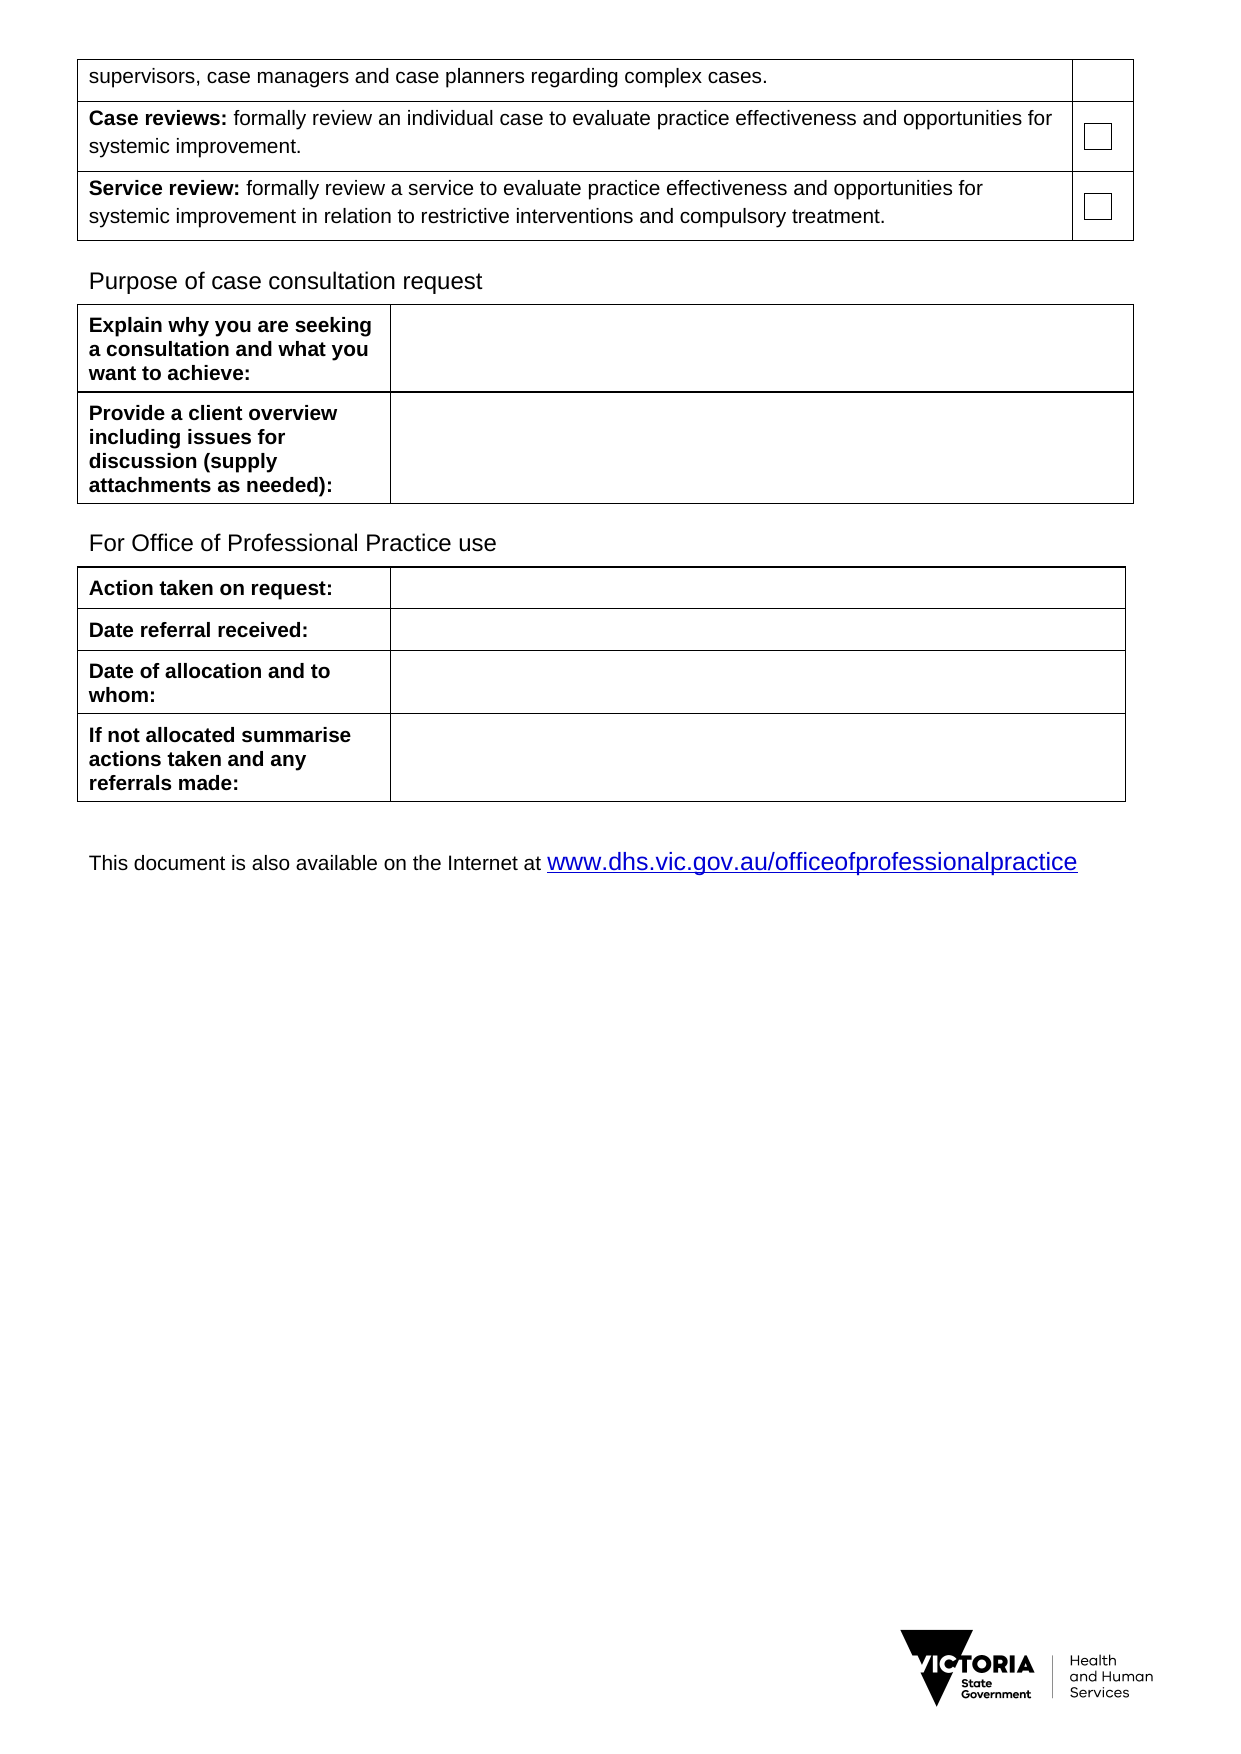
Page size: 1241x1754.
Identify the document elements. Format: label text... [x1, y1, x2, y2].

table_header [391, 568, 1125, 608]
table_cell Date referral received: [78, 609, 390, 650]
table_cell If not allocated summarise actions taken and any referrals made: [78, 714, 390, 801]
table_cell Provide a client overview including issues for discussion (supply attachments as needed): [78, 393, 390, 503]
text Purpose of case consultation request [89, 266, 1152, 294]
table_header Explain why you are seeking a consultation and what you want to achieve: [78, 305, 390, 391]
picture [0, 1624, 1241, 1754]
table_header Action taken on request: [78, 568, 390, 608]
table_header [391, 305, 1133, 391]
table_cell [1073, 172, 1133, 240]
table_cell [78, 60, 1072, 101]
table_cell [391, 714, 1125, 801]
table_cell [391, 651, 1125, 713]
text For Office of Professional Practice use [89, 529, 1152, 557]
table_cell Service review: formally review a service to evaluate practice effectiveness and opportunities for systemic improvement in relation to restrictive interventions and compulsory treatment. [78, 172, 1072, 240]
table_cell Date of allocation and to whom: [78, 651, 390, 713]
table_cell [391, 609, 1125, 650]
table_cell [391, 393, 1133, 503]
table_cell Case reviews: formally review an individual case to evaluate practice effectiveness and opportunities for systemic improvement. [78, 102, 1072, 171]
table_cell [1073, 102, 1133, 171]
table_cell [1073, 60, 1133, 101]
text This document is also available on the Internet at www.dhs.vic.gov.au/officeofprofessionalpractice [89, 846, 1152, 877]
